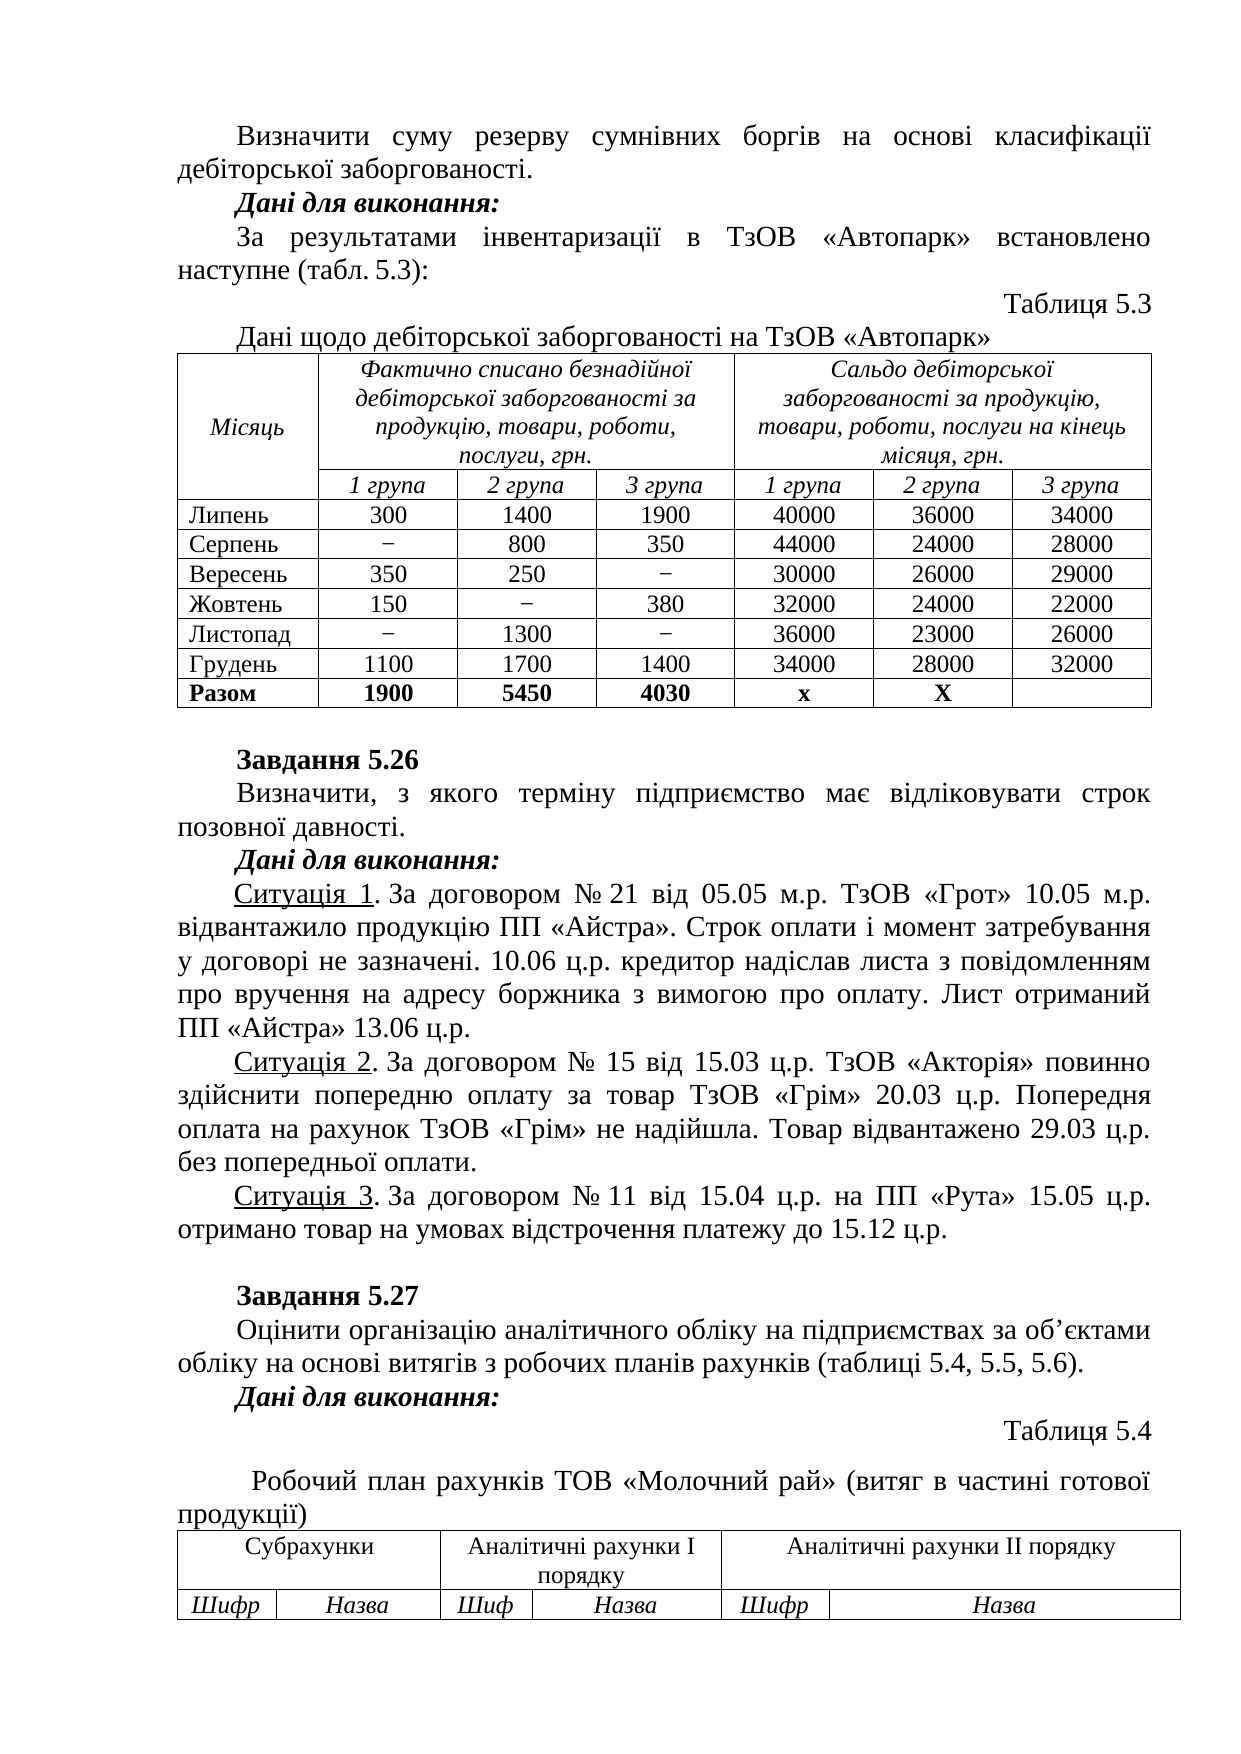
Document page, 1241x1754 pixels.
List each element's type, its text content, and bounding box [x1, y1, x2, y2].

table_header Субрахунки [178, 1531, 440, 1589]
text Визначити, з якого терміну підприємство має відліковувати строк позовної давності. [177, 775, 1152, 842]
table_cell 2 група [874, 470, 1012, 499]
table_cell 32000 [1013, 649, 1151, 677]
table_header Місяць [178, 354, 318, 499]
table_cell 28000 [874, 649, 1012, 677]
text Таблиця 5.4 [177, 1413, 1152, 1446]
table_cell 1400 [458, 500, 596, 528]
table_cell 34000 [735, 649, 873, 677]
text Завдання 5.27 [177, 1278, 1152, 1312]
table_cell Шифр [441, 1590, 532, 1618]
table_cell 1900 [319, 679, 457, 707]
table_cell 24000 [874, 589, 1012, 618]
table_cell 3 група [1013, 470, 1151, 499]
text Ситуація 1. За договором № 21 від 05.05 м.р. ТзОВ «Грот» 10.05 м.р. відвантажило продукцію ПП «Айстра». Строк оплати і момент затребування у договорі не зазначені. 10.06 ц.р. кредитор надіслав листа з повідомленням про вручення на адресу боржника з вимогою про оплату. Лист отриманий ПП «Айстра» 13.06 ц.р. [177, 876, 1152, 1044]
table_cell 28000 [1013, 530, 1151, 558]
text Дані для виконання: [177, 842, 1152, 876]
table_cell − [597, 619, 734, 648]
table_cell 350 [319, 559, 457, 588]
table_cell 350 [597, 530, 734, 558]
table_cell 5450 [458, 679, 596, 707]
table_cell 1400 [597, 649, 734, 677]
table_cell − [319, 619, 457, 648]
text За результатами інвентаризації в ТзОВ «Автопарк» встановлено наступне (табл. 5.3): [177, 219, 1152, 286]
table_cell х [735, 679, 873, 707]
text Оцінити організацію аналітичного обліку на підприємствах за об’єктами обліку на основі витягів з робочих планів рахунків (таблиці 5.4, 5.5, 5.6). [177, 1312, 1152, 1379]
table_cell 34000 [1013, 500, 1151, 528]
table_cell 29000 [1013, 559, 1151, 588]
table_cell 1 група [735, 470, 873, 499]
text Дані для виконання: [177, 185, 1152, 219]
table_cell 300 [319, 500, 457, 528]
table_cell 1 група [319, 470, 457, 499]
table_cell 23000 [874, 619, 1012, 648]
table_cell 26000 [1013, 619, 1151, 648]
table_cell 1100 [319, 649, 457, 677]
table_cell Серпень [178, 530, 318, 558]
table_cell Разом [178, 679, 318, 707]
table_header Аналітичні рахунки ІІ порядку [722, 1531, 1180, 1589]
table_cell [1013, 679, 1151, 707]
table_cell 32000 [735, 589, 873, 618]
table_cell Назва [533, 1590, 721, 1618]
table_cell 800 [458, 530, 596, 558]
table_cell 44000 [735, 530, 873, 558]
text Завдання 5.26 [177, 742, 1152, 775]
text Робочий план рахунків ТОВ «Молочний рай» (витяг в частині готової продукції) [177, 1463, 1152, 1530]
table_cell 26000 [874, 559, 1012, 588]
table_cell Назва [830, 1590, 1180, 1618]
table_cell Грудень [178, 649, 318, 677]
table_cell 250 [458, 559, 596, 588]
table_cell 4030 [597, 679, 734, 707]
table_cell Х [874, 679, 1012, 707]
text Ситуація 2. За договором № 15 від 15.03 ц.р. ТзОВ «Акторія» повинно здійснити попередню оплату за товар ТзОВ «Грім» 20.03 ц.р. Попередня оплата на рахунок ТзОВ «Грім» не надійшла. Товар відвантажено 29.03 ц.р. без попередньої оплати. [177, 1044, 1152, 1178]
text Визначити суму резерву сумнівних боргів на основі класифікації дебіторської заборгованості. [177, 118, 1152, 185]
table_cell − [597, 559, 734, 588]
table_header Фактично списано безнадійної дебіторської заборгованості за продукцію, товари, роботи, послуги, грн. [319, 354, 734, 469]
table_header Сальдо дебіторської заборгованості за продукцію, товари, роботи, послуги на кінець місяця, грн. [735, 354, 1151, 469]
table_cell 22000 [1013, 589, 1151, 618]
table_cell 1300 [458, 619, 596, 648]
table_cell 36000 [874, 500, 1012, 528]
table_cell 36000 [735, 619, 873, 648]
table_cell 2 група [458, 470, 596, 499]
table_cell 1900 [597, 500, 734, 528]
text Дані для виконання: [177, 1379, 1152, 1413]
text Ситуація 3. За договором № 11 від 15.04 ц.р. на ПП «Рута» 15.05 ц.р. отримано товар на умовах відстрочення платежу до 15.12 ц.р. [177, 1178, 1152, 1245]
table_cell 3 група [597, 470, 734, 499]
table_cell 150 [319, 589, 457, 618]
table_cell Шифр [722, 1590, 829, 1618]
table_cell 1700 [458, 649, 596, 677]
text Дані щодо дебіторської заборгованості на ТзОВ «Автопарк» [177, 319, 1152, 353]
text Таблиця 5.3 [177, 286, 1152, 319]
table_header Аналітичні рахунки І порядку [441, 1531, 721, 1589]
table_cell Вересень [178, 559, 318, 588]
table_cell − [319, 530, 457, 558]
table_cell 380 [597, 589, 734, 618]
table_cell 40000 [735, 500, 873, 528]
table_cell 30000 [735, 559, 873, 588]
table_cell Листопад [178, 619, 318, 648]
table_cell Назва [277, 1590, 440, 1618]
table_cell − [458, 589, 596, 618]
table_cell Жовтень [178, 589, 318, 618]
table_cell 24000 [874, 530, 1012, 558]
table_cell Шифр [178, 1590, 276, 1618]
table_cell Липень [178, 500, 318, 528]
